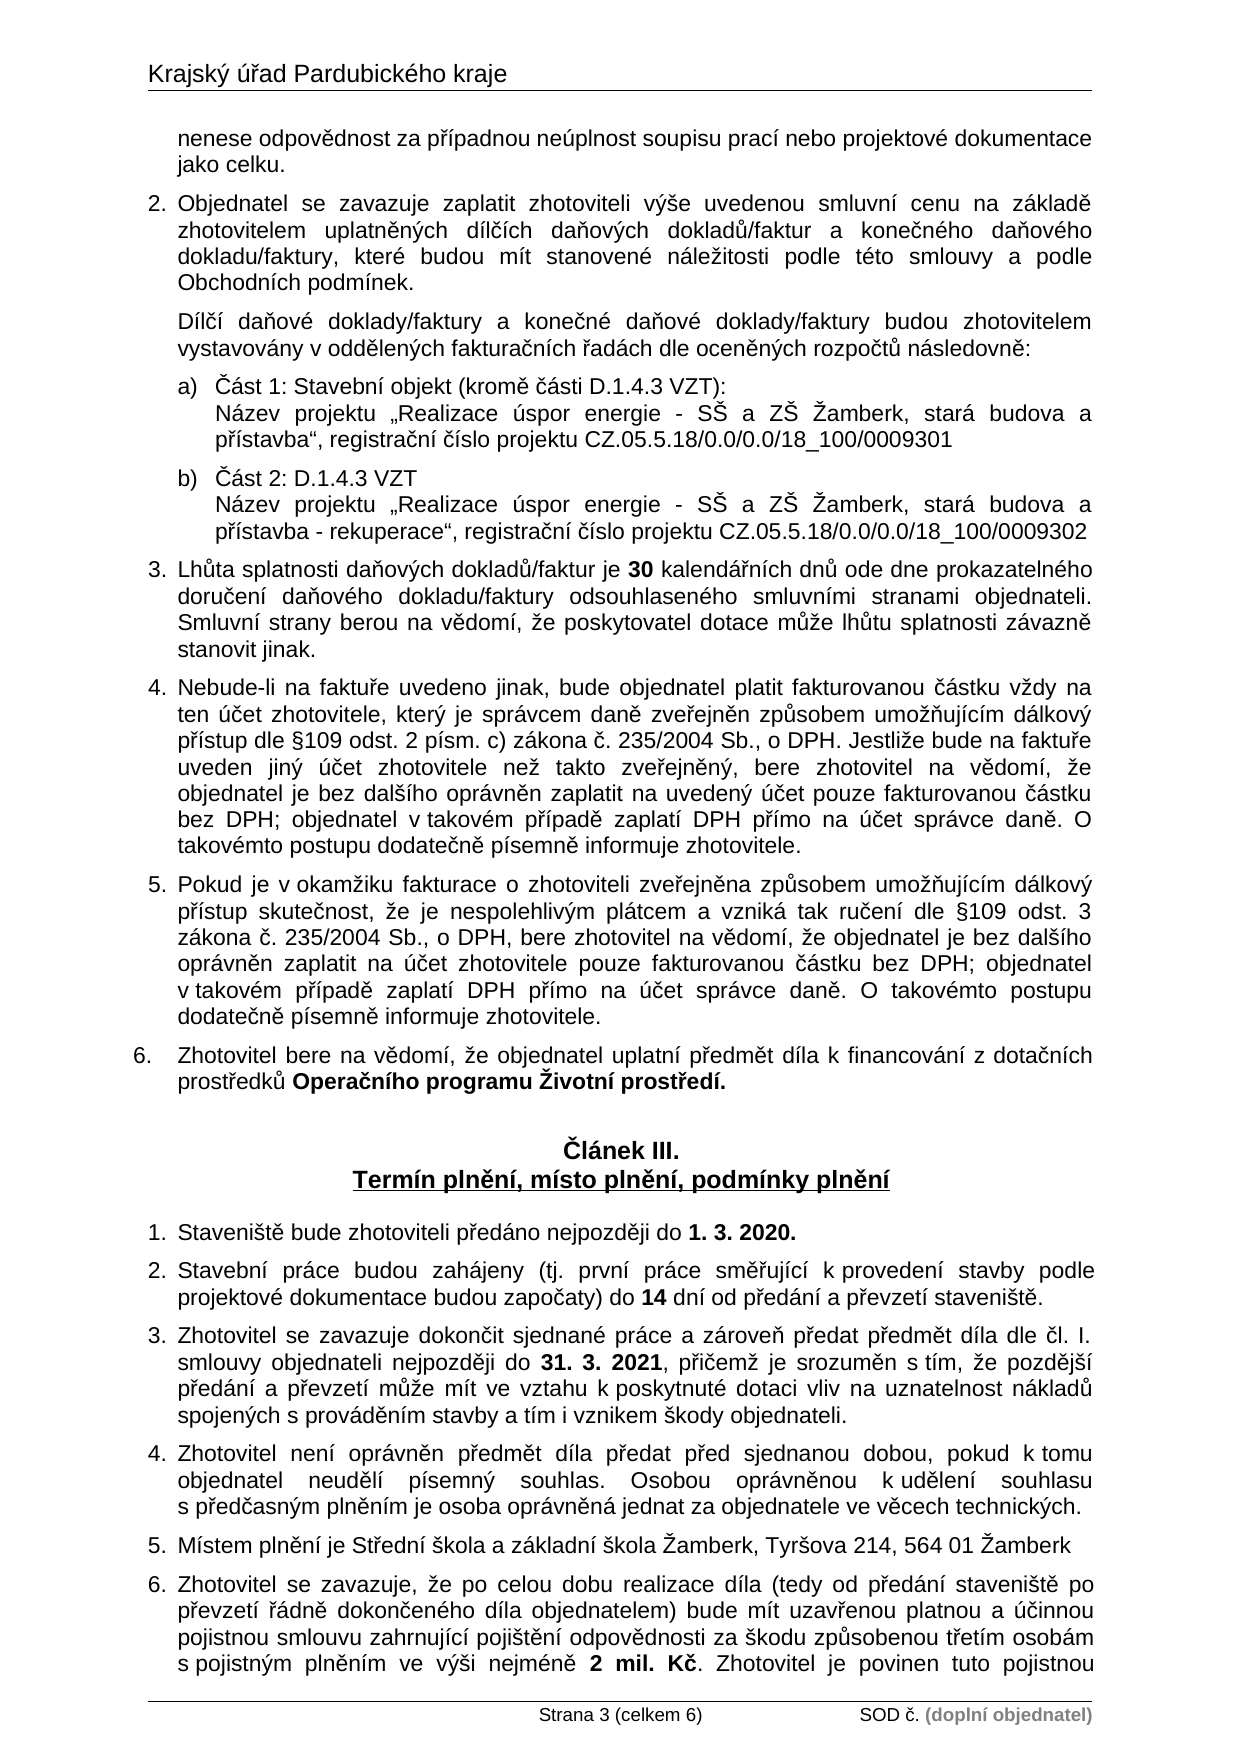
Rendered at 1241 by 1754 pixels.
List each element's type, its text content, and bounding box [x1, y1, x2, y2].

text Článek III. [148, 1136, 1095, 1165]
list Stavební práce budou zahájeny (tj. první práce směřující k provedení stavby podle projektové dokumentace budou započaty) do 14 dní od předání a převzetí staveniště. [148, 1257, 1095, 1310]
list Dílčí daňové doklady/faktury a konečné daňové doklady/faktury budou zhotovitelem vystavovány v oddělených fakturačních řadách dle oceněných rozpočtů následovně: [177, 308, 1092, 361]
text 4. Nebude-li na faktuře uvedeno jinak, bude objednatel platit fakturovanou částku vždy na ten účet zhotovitele, který je správcem daně zveřejněn způsobem umožňujícím dálkový přístup dle §109 odst. 2 písm. c) zákona č. 235/2004 Sb., o DPH. Jestliže bude na faktuře uveden jiný účet zhotovitele než takto zveřejněný, bere zhotovitel na vědomí, že objednatel je bez dalšího oprávněn zaplatit na uvedený účet pouze fakturovanou částku bez DPH; objednatel v takovém případě zaplatí DPH přímo na účet správce daně. O takovémto postupu dodatečně písemně informuje zhotovitele. [148, 674, 1092, 859]
list Zhotovitel se zavazuje dokončit sjednané práce a zároveň předat předmět díla dle čl. I. smlouvy objednateli nejpozději do 31. 3. 2021, přičemž je srozuměn s tím, že pozdější předání a převzetí může mít ve vztahu k poskytnuté dotaci vliv na uznatelnost nákladů spojených s prováděním stavby a tím i vznikem škody objednateli. [148, 1322, 1092, 1428]
text Název projektu „Realizace úspor energie - SŠ a ZŠ Žamberk, stará budova a přístavba“, registrační číslo projektu CZ.05.5.18/0.0/0.0/18_100/0009301 [215, 400, 1092, 452]
list Část 1: Stavební objekt (kromě části D.1.4.3 VZT): [177, 373, 1092, 400]
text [177, 125, 1092, 178]
list Objednatel se zavazuje zaplatit zhotoviteli výše uvedenou smluvní cenu na základě zhotovitelem uplatněných dílčích daňových dokladů/faktur a konečného daňového dokladu/faktury, které budou mít stanovené náležitosti podle této smlouvy a podle Obchodních podmínek. [148, 190, 1092, 296]
text 6. Zhotovitel bere na vědomí, že objednatel uplatní předmět díla k financování z dotačních prostředků Operačního programu Životní prostředí. [133, 1042, 1092, 1095]
list Místem plnění je Střední škola a základní škola Žamberk, Tyršova 214, 564 01 Žamberk [148, 1532, 1092, 1558]
list Část 2: D.1.4.3 VZT [177, 465, 1092, 491]
text 3. Lhůta splatnosti daňových dokladů/faktur je 30 kalendářních dnů ode dne prokazatelného doručení daňového dokladu/faktury odsouhlaseného smluvními stranami objednateli. Smluvní strany berou na vědomí, že poskytovatel dotace může lhůtu splatnosti závazně stanovit jinak. [148, 556, 1092, 662]
list Staveniště bude zhotoviteli předáno nejpozději do 1. 3. 2020. [148, 1218, 1095, 1245]
list Zhotovitel není oprávněn předmět díla předat před sjednanou dobou, pokud k tomu objednatel neudělí písemný souhlas. Osobou oprávněnou k udělení souhlasu s předčasným plněním je osoba oprávněná jednat za objednatele ve věcech technických. [148, 1440, 1092, 1519]
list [148, 1571, 1095, 1676]
list Název projektu „Realizace úspor energie - SŠ a ZŠ Žamberk, stará budova a přístavba - rekuperace“, registrační číslo projektu CZ.05.5.18/0.0/0.0/18_100/0009302 [215, 491, 1092, 544]
text 5. Pokud je v okamžiku fakturace o zhotoviteli zveřejněna způsobem umožňujícím dálkový přístup skutečnost, že je nespolehlivým plátcem a vzniká tak ručení dle §109 odst. 3 zákona č. 235/2004 Sb., o DPH, bere zhotovitel na vědomí, že objednatel je bez dalšího oprávněn zaplatit na účet zhotovitele pouze fakturovanou částku bez DPH; objednatel v takovém případě zaplatí DPH přímo na účet správce daně. O takovémto postupu dodatečně písemně informuje zhotovitele. [148, 871, 1092, 1029]
text Termín plnění, místo plnění, podmínky plnění [148, 1165, 1095, 1193]
